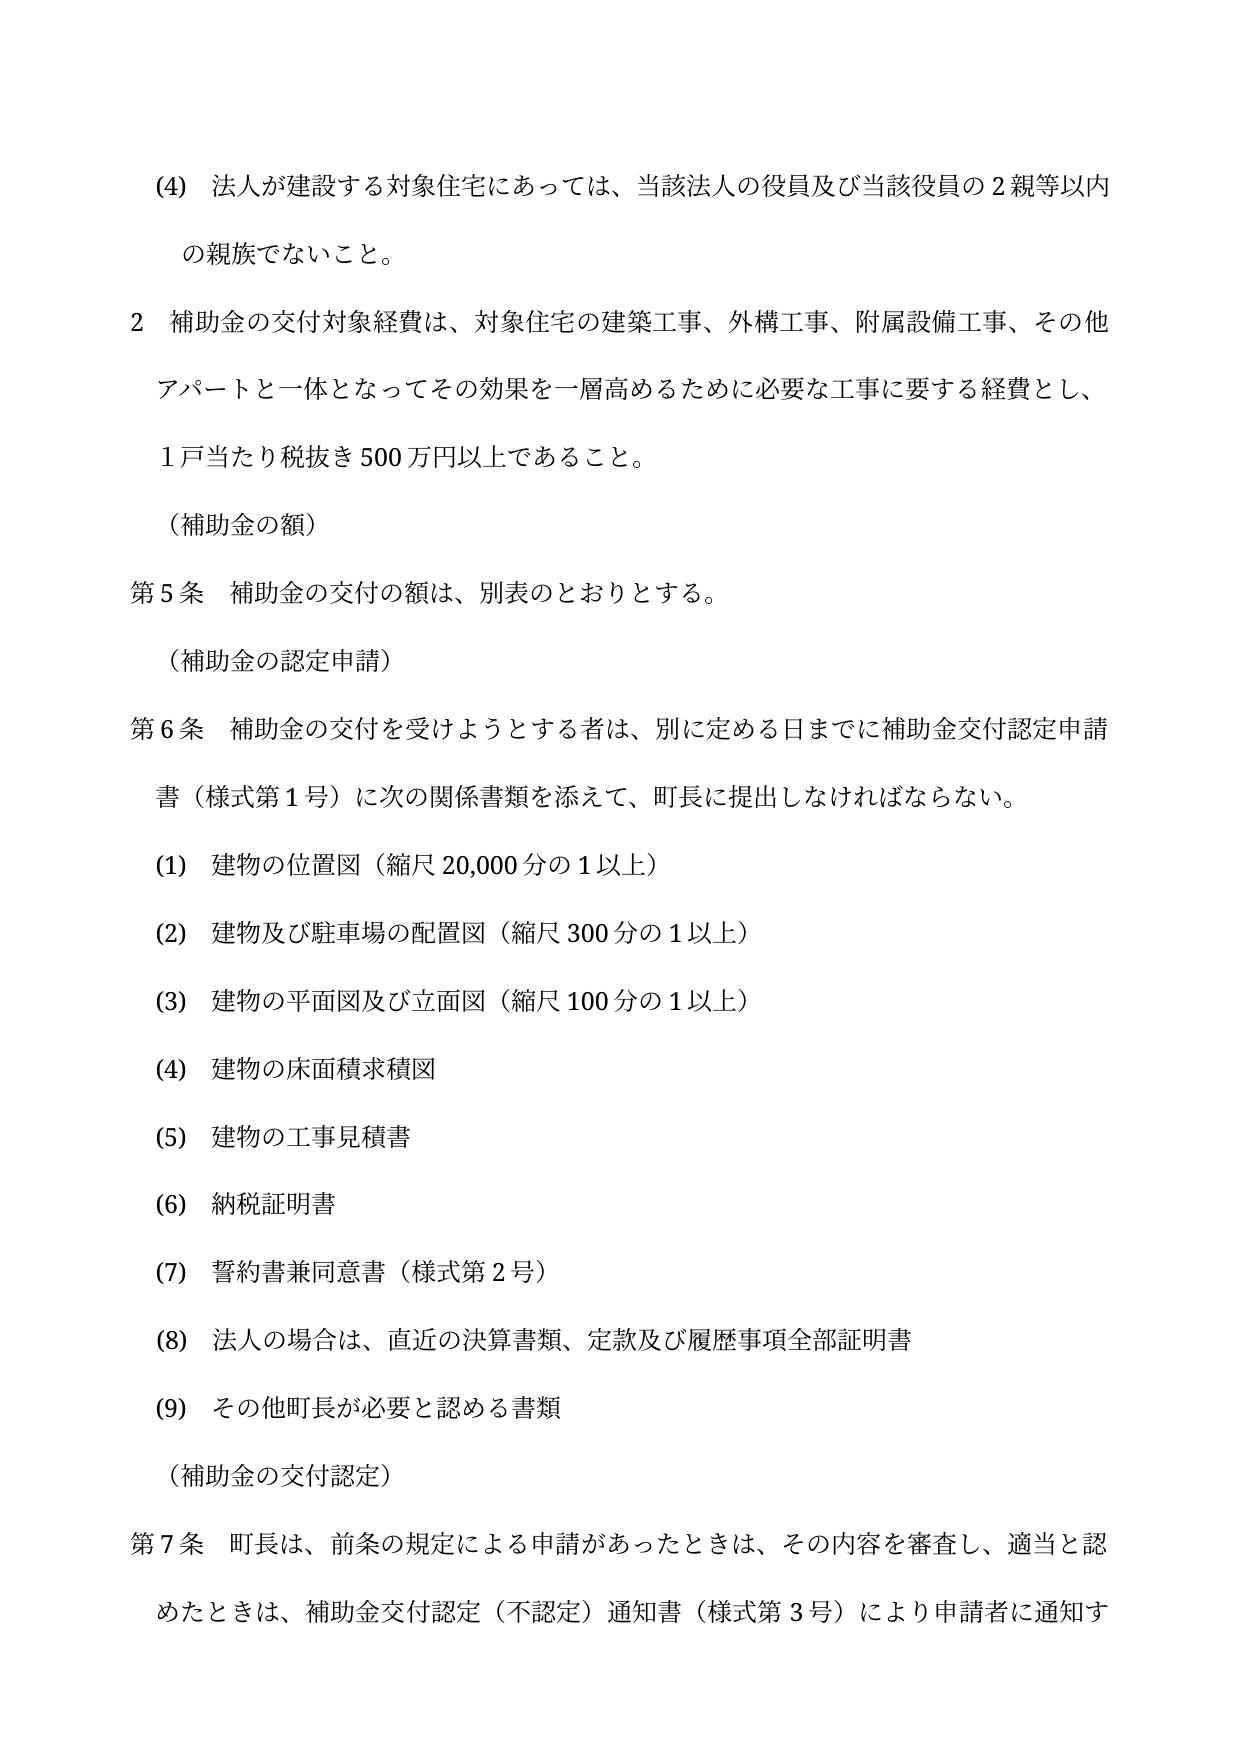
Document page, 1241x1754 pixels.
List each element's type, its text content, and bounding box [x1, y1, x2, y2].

text 2 補助金の交付対象経費は、対象住宅の建築工事、外構工事、附属設備工事、その他アパートと一体となってその効果を一層高めるために必要な工事に要する経費とし、１戸当たり税抜き500万円以上であること。 [130, 286, 1110, 490]
text （補助金の額） [130, 490, 1110, 558]
text (4) 法人が建設する対象住宅にあっては、当該法人の役員及び当該役員の2親等以内の親族でないこと。 [155, 151, 1110, 286]
text （補助金の認定申請） [130, 626, 1110, 694]
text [130, 1509, 1110, 1645]
text (6) 納税証明書 [155, 1169, 1110, 1237]
text (3) 建物の平面図及び立面図（縮尺100分の1以上） [155, 966, 1110, 1033]
text (7) 誓約書兼同意書（様式第2号） [155, 1237, 1110, 1305]
text （補助金の交付認定） [130, 1441, 1110, 1509]
text (9) その他町長が必要と認める書類 [155, 1373, 1110, 1441]
text (4) 建物の床面積求積図 [155, 1033, 1110, 1101]
text (2) 建物及び駐車場の配置図（縮尺300分の1以上） [155, 898, 1110, 966]
text (1) 建物の位置図（縮尺20,000分の1以上） [155, 830, 1110, 898]
text (5) 建物の工事見積書 [155, 1101, 1110, 1169]
text 第5条 補助金の交付の額は、別表のとおりとする。 [130, 558, 1110, 626]
text 第6条 補助金の交付を受けようとする者は、別に定める日までに補助金交付認定申請書（様式第1号）に次の関係書類を添えて、町長に提出しなければならない。 [130, 694, 1110, 830]
text (8) 法人の場合は、直近の決算書類、定款及び履歴事項全部証明書 [130, 1305, 1110, 1373]
